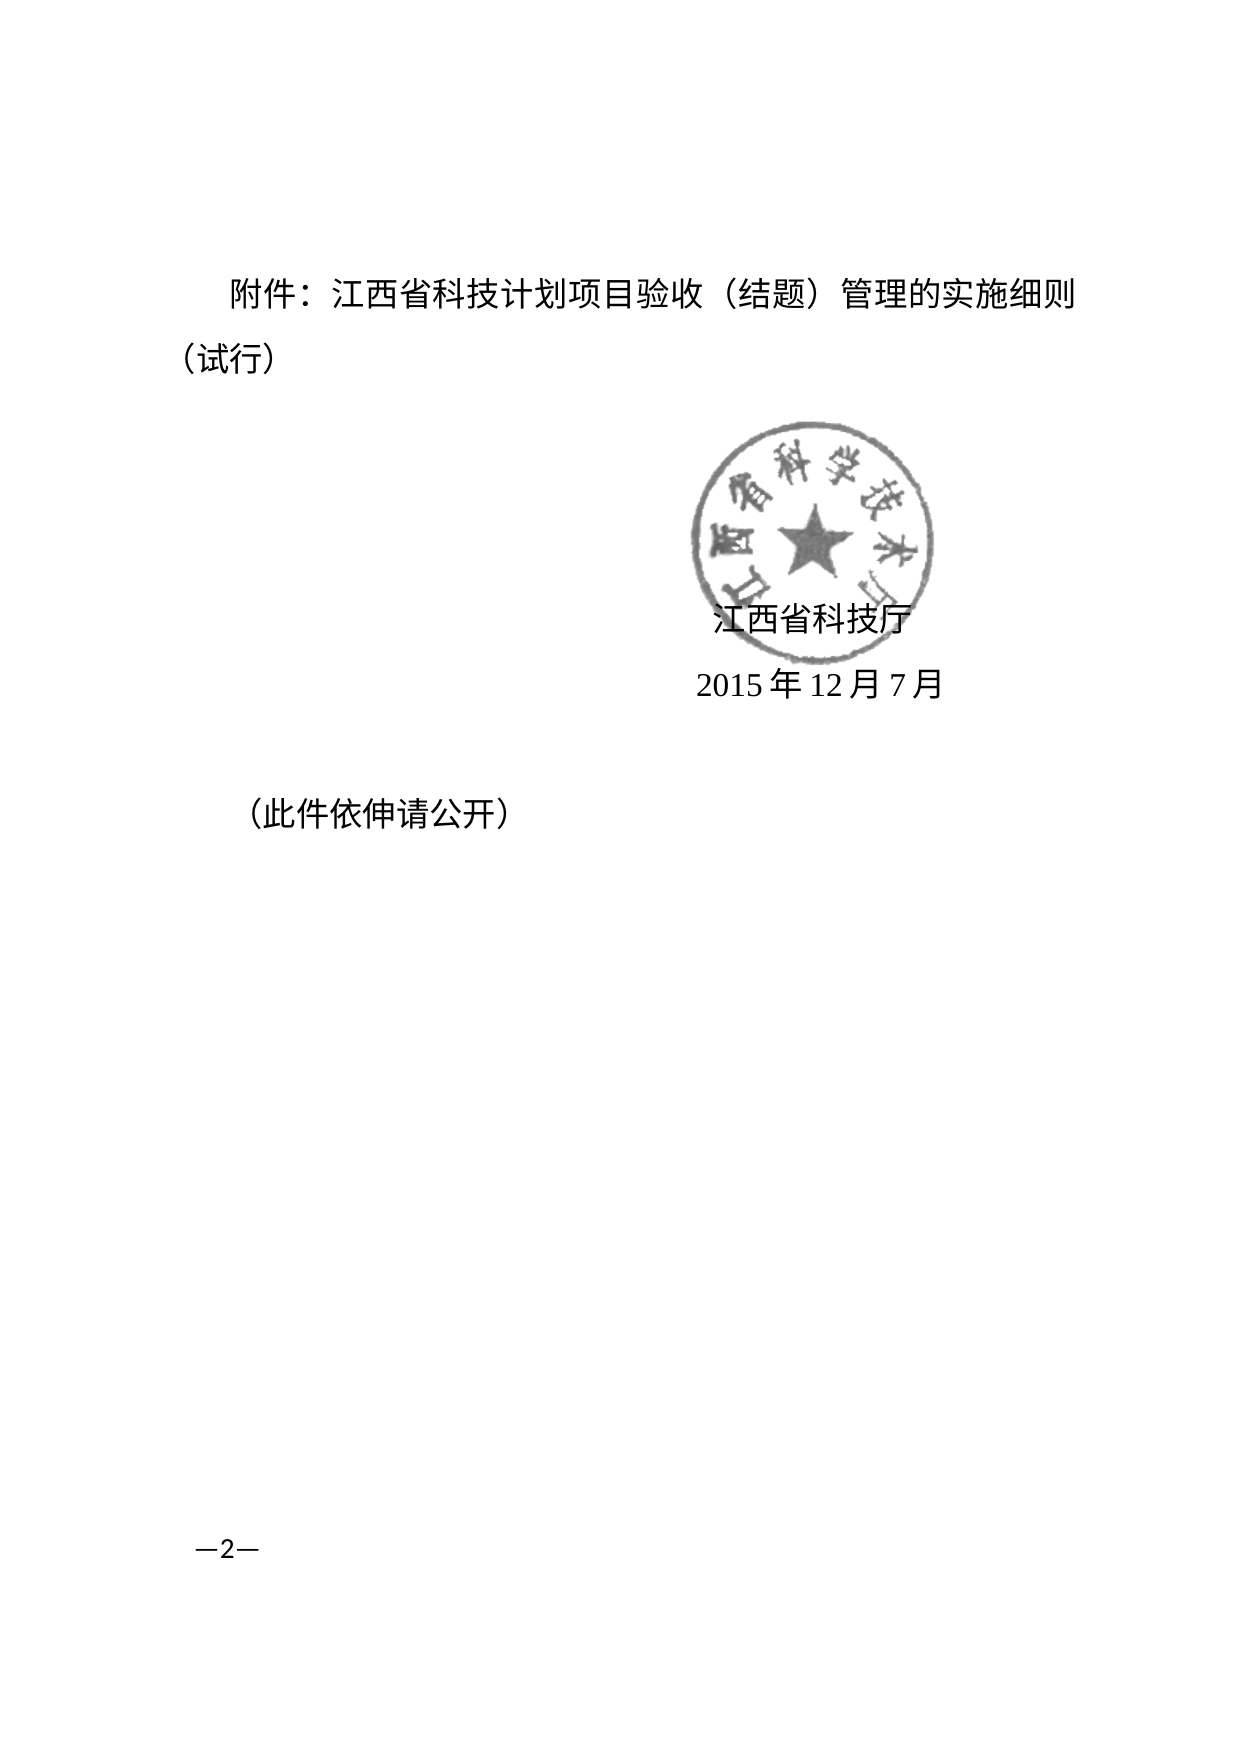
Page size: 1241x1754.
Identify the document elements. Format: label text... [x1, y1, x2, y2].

text （此件依伸请公开） [162, 780, 1078, 845]
text 附件：江西省科技计划项目验收（结题）管理的实施细则（试行） [162, 260, 1078, 390]
text 江西省科技厅 [162, 585, 1078, 650]
text 2015年12月7月 [162, 650, 1078, 715]
